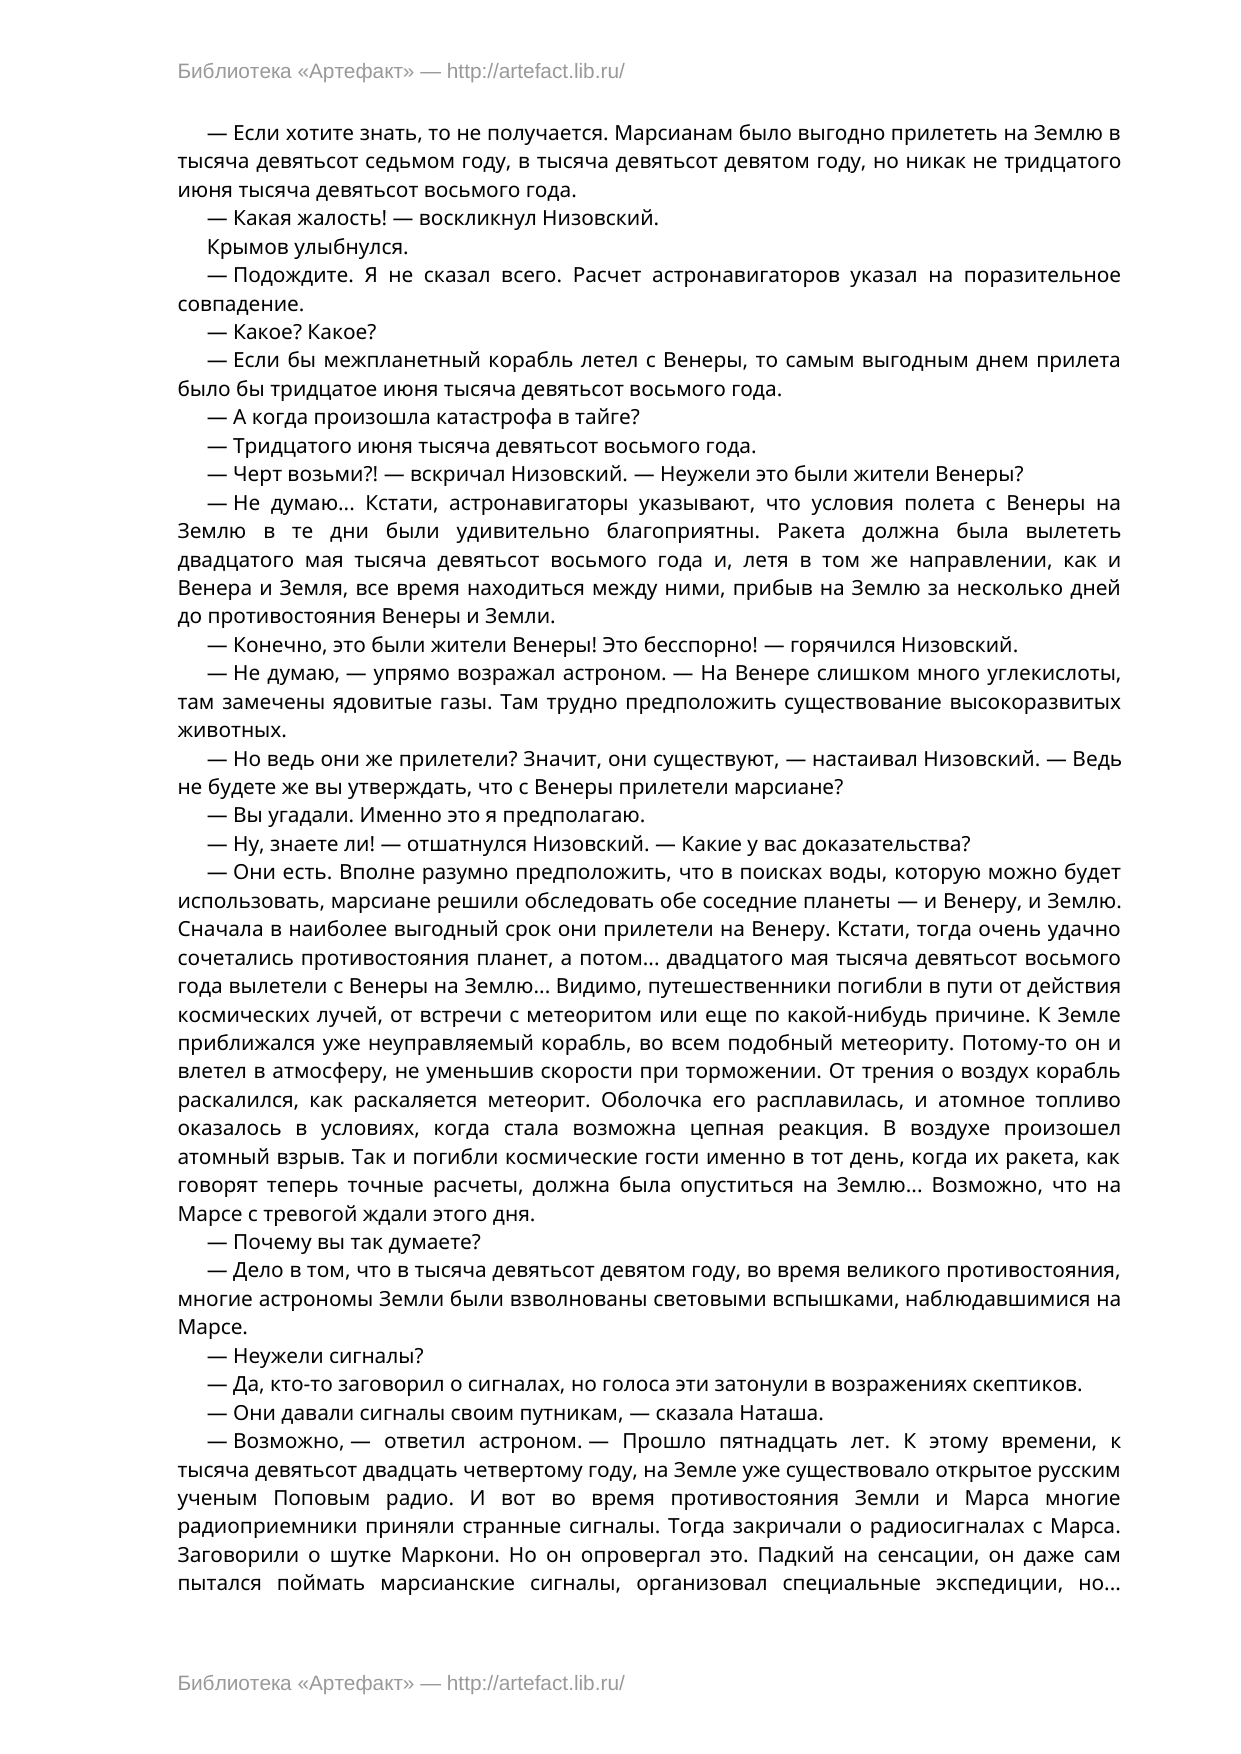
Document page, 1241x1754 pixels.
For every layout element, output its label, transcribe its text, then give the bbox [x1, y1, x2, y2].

text — А когда произошла катастрофа в тайге? [177, 402, 1122, 431]
text — Да, кто-то заговорил о сигналах, но голоса эти затонули в возражениях скептиков. [177, 1369, 1122, 1398]
text Крымов улыбнулся. [177, 232, 1122, 260]
text — Ну, знаете ли! — отшатнулся Низовский. — Какие у вас доказательства? [177, 829, 1122, 857]
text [177, 1426, 1122, 1597]
text — Не думаю... Кстати, астронавигаторы указывают, что условия полета с Венеры на Землю в те дни были удивительно благоприятны. Ракета должна была вылететь двадцатого мая тысяча девятьсот восьмого года и, летя в том же направлении, как и Венера и Земля, все время находиться между ними, прибыв на Землю за несколько дней до противостояния Венеры и Земли. [177, 488, 1122, 630]
text — Почему вы так думаете? [177, 1227, 1122, 1256]
text — Тридцатого июня тысяча девятьсот восьмого года. [177, 431, 1122, 459]
text — Если хотите знать, то не получается. Марсианам было выгодно прилететь на Землю в тысяча девятьсот седьмом году, в тысяча девятьсот девятом году, но никак не тридцатого июня тысяча девятьсот восьмого года. [177, 118, 1122, 203]
text — Неужели сигналы? [177, 1341, 1122, 1369]
text — Подождите. Я не сказал всего. Расчет астронавигаторов указал на поразительное совпадение. [177, 260, 1122, 317]
text — Дело в том, что в тысяча девятьсот девятом году, во время великого противостояния, многие астрономы Земли были взволнованы световыми вспышками, наблюдавшимися на Марсе. [177, 1256, 1122, 1341]
text — Не думаю, — упрямо возражал астроном. — На Венере слишком много углекислоты, там замечены ядовитые газы. Там трудно предположить существование высокоразвитых животных. [177, 658, 1122, 744]
text — Вы угадали. Именно это я предполагаю. [177, 801, 1122, 829]
text — Какое? Какое? [177, 317, 1122, 346]
text — Они давали сигналы своим путникам, — сказала Наташа. [177, 1398, 1122, 1426]
text — Черт возьми?! — вскричал Низовский. — Неужели это были жители Венеры? [177, 459, 1122, 488]
text — Конечно, это были жители Венеры! Это бесспорно! — горячился Низовский. [177, 630, 1122, 658]
text — Если бы межпланетный корабль летел с Венеры, то самым выгодным днем прилета было бы тридцатое июня тысяча девятьсот восьмого года. [177, 346, 1122, 402]
text — Они есть. Вполне разумно предположить, что в поисках воды, которую можно будет использовать, марсиане решили обследовать обе соседние планеты — и Венеру, и Землю. Сначала в наиболее выгодный срок они прилетели на Венеру. Кстати, тогда очень удачно сочетались противостояния планет, а потом... двадцатого мая тысяча девятьсот восьмого года вылетели с Венеры на Землю... Видимо, путешественники погибли в пути от действия космических лучей, от встречи с метеоритом или еще по какой-нибудь причине. К Земле приближался уже неуправляемый корабль, во всем подобный метеориту. Потому-то он и влетел в атмосферу, не уменьшив скорости при торможении. От трения о воздух корабль раскалился, как раскаляется метеорит. Оболочка его расплавилась, и атомное топливо оказалось в условиях, когда стала возможна цепная реакция. В воздухе произошел атомный взрыв. Так и погибли космические гости именно в тот день, когда их ракета, как говорят теперь точные расчеты, должна была опуститься на Землю... Возможно, что на Марсе с тревогой ждали этого дня. [177, 857, 1122, 1227]
text — Какая жалость! — воскликнул Низовский. [177, 203, 1122, 232]
text — Но ведь они же прилетели? Значит, они существуют, — настаивал Низовский. — Ведь не будете же вы утверждать, что с Венеры прилетели марсиане? [177, 744, 1122, 801]
